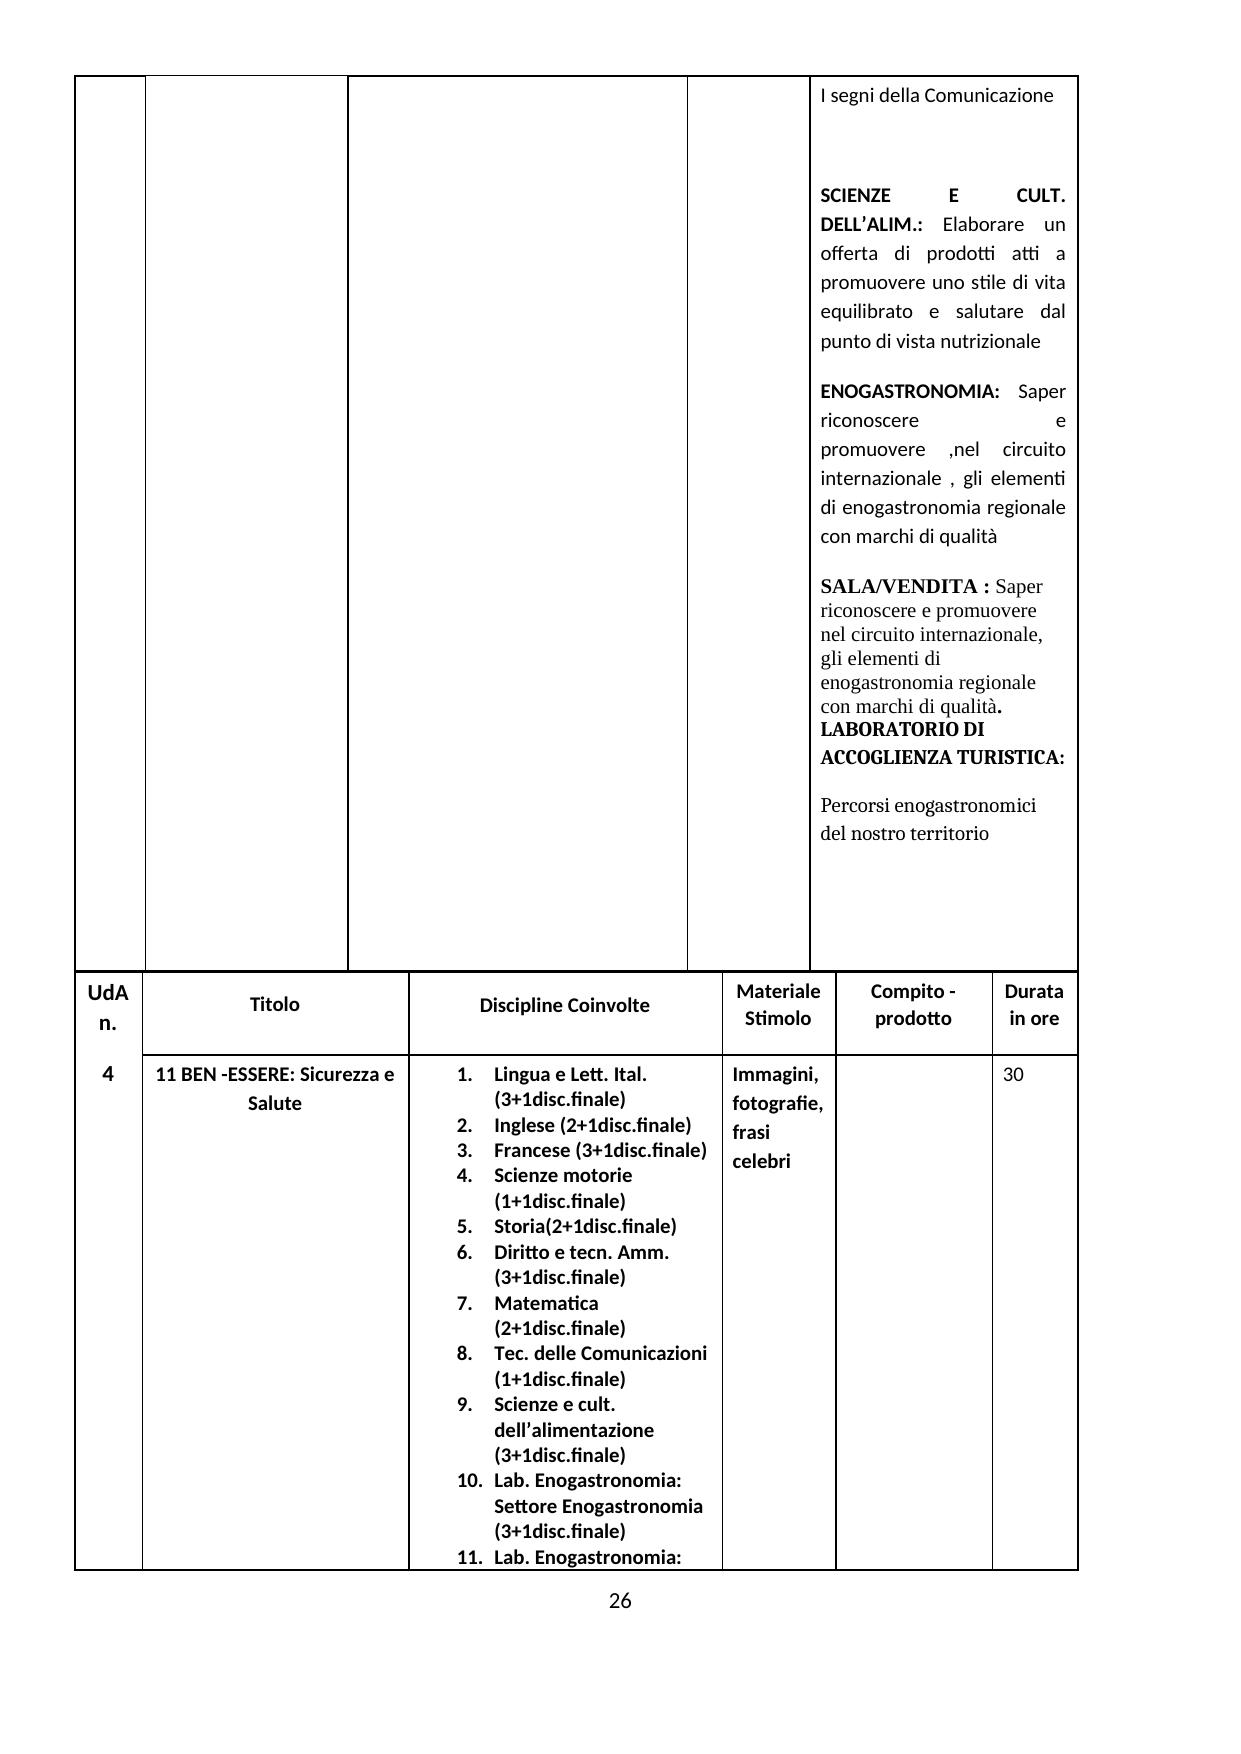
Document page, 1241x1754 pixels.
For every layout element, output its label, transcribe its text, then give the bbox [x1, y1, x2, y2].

table_header Discipline Coinvolte [410, 973, 722, 1054]
table_cell [688, 77, 809, 969]
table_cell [349, 77, 687, 969]
table_header Materiale Stimolo [723, 973, 835, 1054]
table_header UdA n. 4 [76, 973, 142, 1569]
table_header Titolo [143, 973, 408, 1054]
table_header Durata in ore [993, 973, 1077, 1054]
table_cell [410, 1056, 722, 1569]
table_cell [811, 77, 1077, 969]
table_cell [837, 1056, 992, 1569]
table_cell 30 [993, 1056, 1077, 1569]
table_header Compito - prodotto [837, 973, 992, 1054]
table_cell [143, 1056, 408, 1569]
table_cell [146, 76, 347, 969]
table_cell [723, 1056, 835, 1569]
